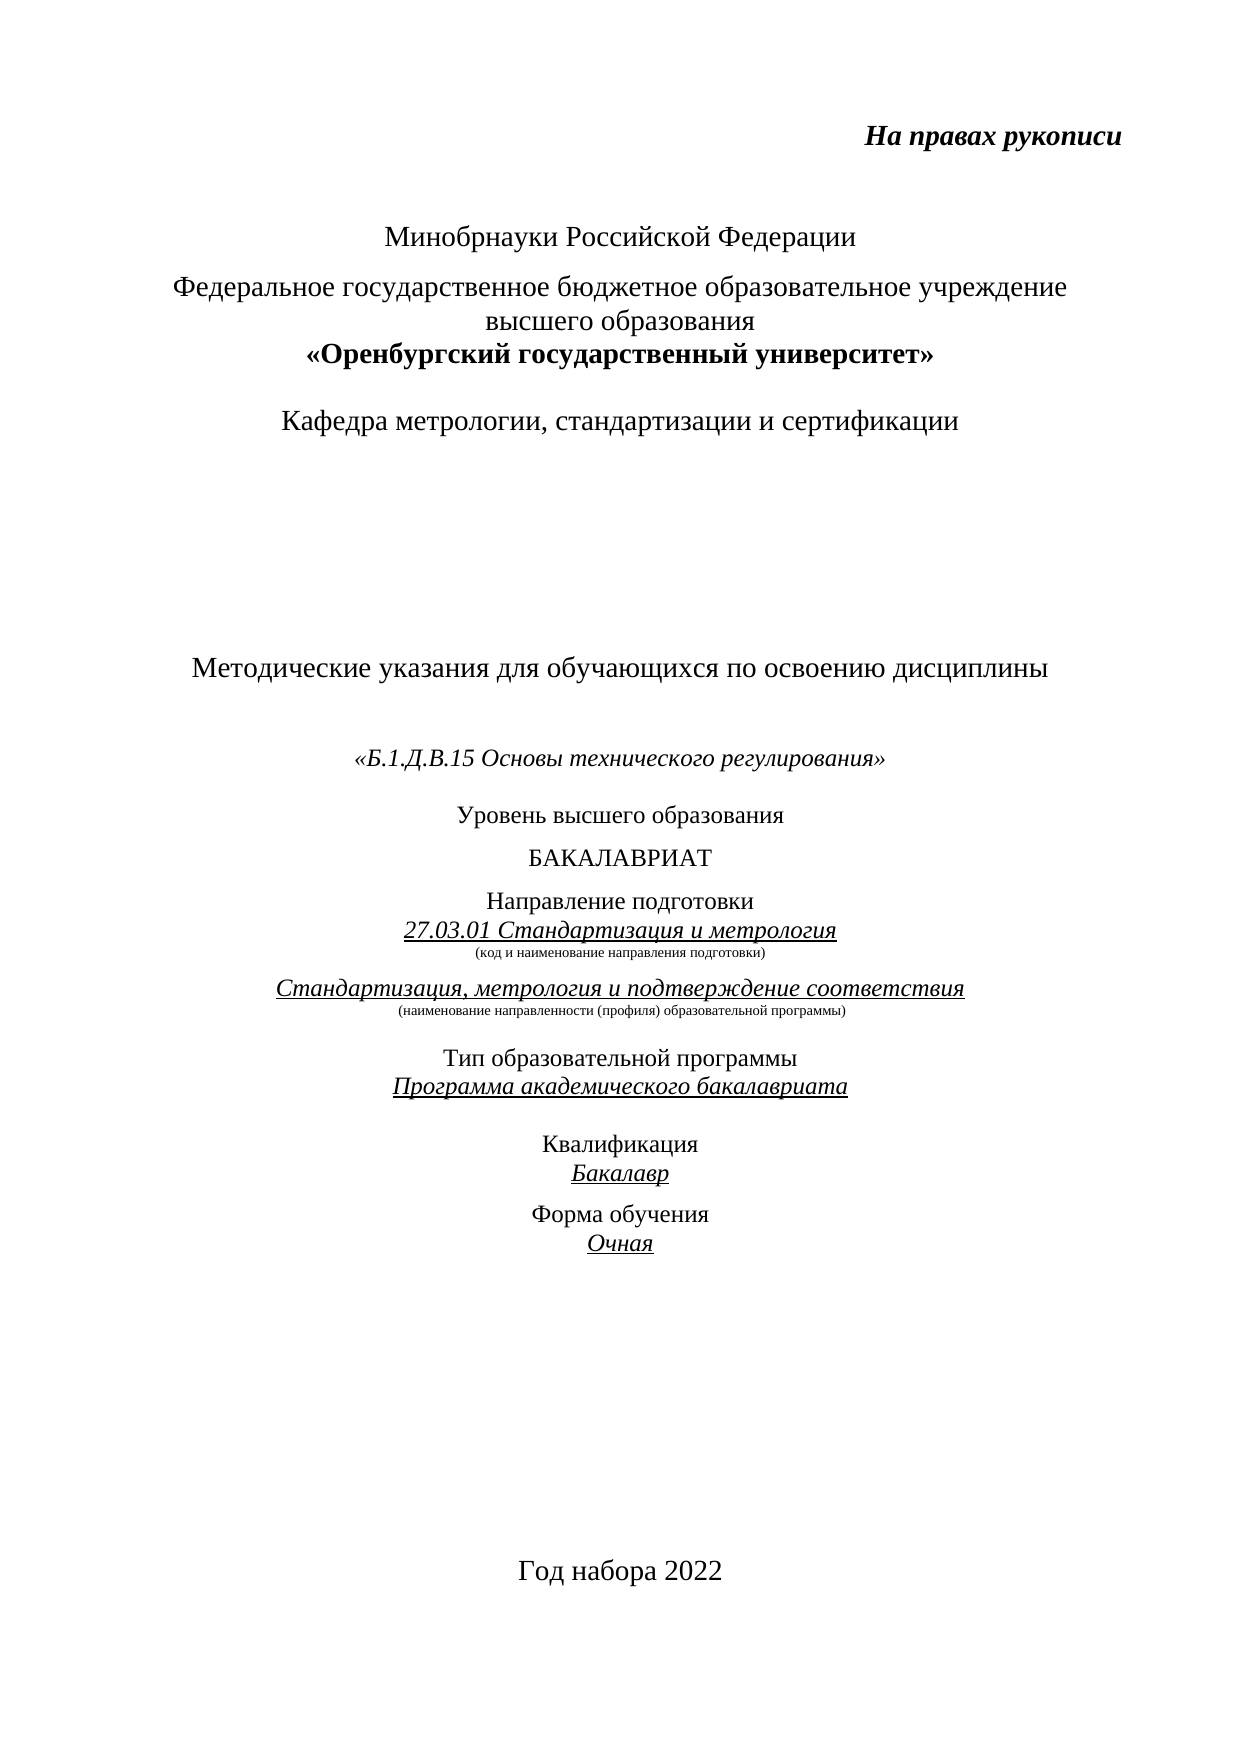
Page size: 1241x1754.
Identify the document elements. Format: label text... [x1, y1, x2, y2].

text Стандартизация, метрология и подтверждение соответствия [118, 973, 1122, 1001]
text Уровень высшего образования [118, 800, 1122, 829]
text Методические указания для обучающихся по освоению дисциплины [118, 651, 1122, 684]
text высшего образования [118, 303, 1122, 336]
text БАКАЛАВРИАТ [118, 843, 1122, 872]
text Федеральное государственное бюджетное образовательное учреждение [118, 269, 1122, 303]
text На правах рукописи [118, 118, 1122, 152]
text «Оренбургский государственный университет» [118, 336, 1122, 370]
text Минобрнауки Российской Федерации [118, 219, 1122, 252]
text Форма обучения [118, 1199, 1122, 1228]
text Бакалавр [118, 1158, 1122, 1186]
text Программа академического бакалавриата [118, 1071, 1122, 1100]
text (наименование направленности (профиля) образовательной программы) [118, 1001, 1122, 1030]
text Кафедра метрологии, стандартизации и сертификации [118, 403, 1122, 437]
text (код и наименование направления подготовки) [118, 944, 1122, 973]
text Год набора 2022 [118, 1553, 1122, 1587]
text Квалификация [118, 1129, 1122, 1158]
text Тип образовательной программы [118, 1043, 1122, 1071]
text Очная [118, 1228, 1122, 1256]
text «Б.1.Д.В.15 Основы технического регулирования» [118, 743, 1122, 771]
text 27.03.01 Стандартизация и метрология [118, 915, 1122, 944]
text Направление подготовки [118, 886, 1122, 915]
